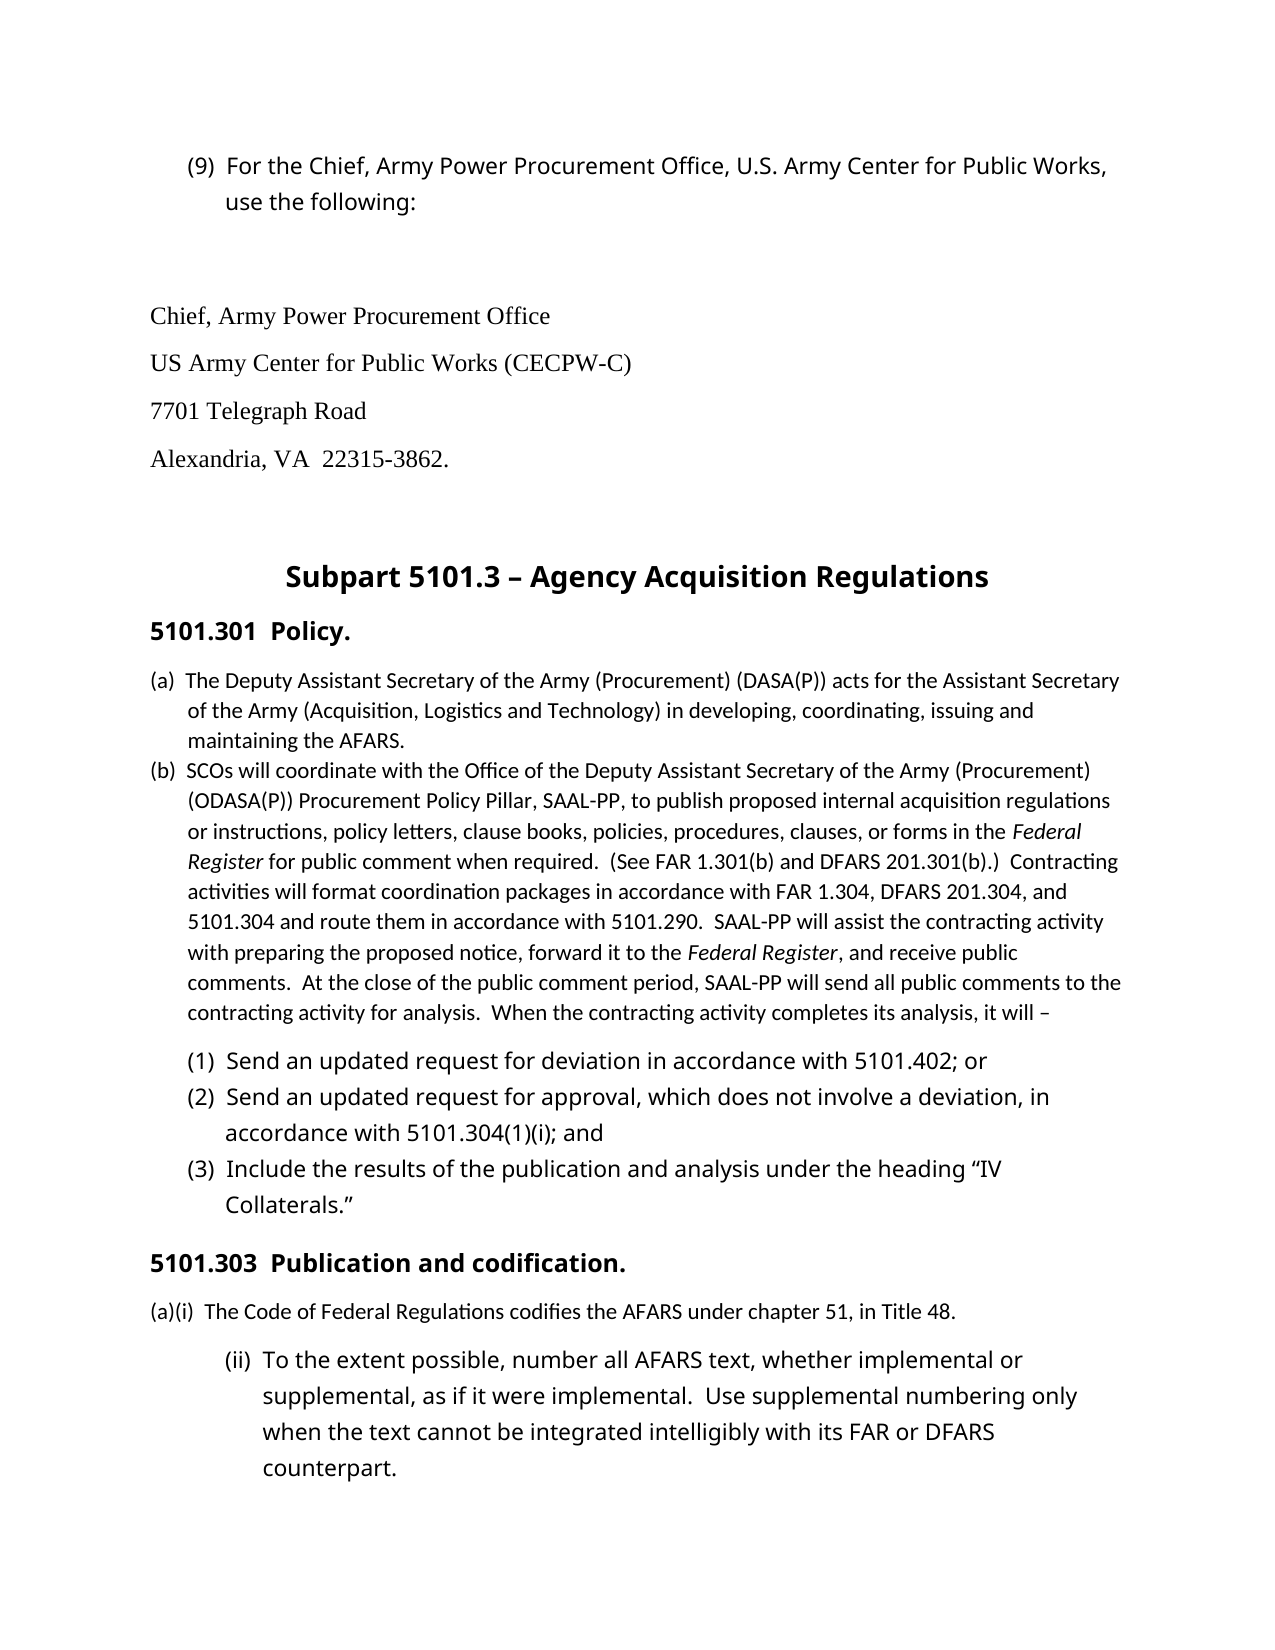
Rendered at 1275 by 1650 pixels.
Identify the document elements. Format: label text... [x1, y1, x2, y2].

text Alexandria, VA 22315-3862. [150, 444, 1125, 473]
list (2) Send an updated request for approval, which does not involve a deviation, in accordance with 5101.304(1)(i); and [187, 1081, 1125, 1148]
list (ii) To the extent possible, number all AFARS text, whether implemental or supplemental, as if it were implemental. Use supplemental numbering only when the text cannot be integrated intelligibly with its FAR or DFARS counterpart. [225, 1344, 1125, 1483]
text US Army Center for Public Works (CECPW-C) [150, 348, 1125, 377]
subtitle Subpart 5101.3 – Agency Acquisition Regulations [150, 556, 1125, 596]
list (a) The Deputy Assistant Secretary of the Army (Procurement) (DASA(P)) acts for the Assistant Secretary of the Army (Acquisition, Logistics and Technology) in developing, coordinating, issuing and maintaining the AFARS. [150, 666, 1125, 754]
list (a)(i) The Code of Federal Regulations codifies the AFARS under chapter 51, in Title 48. [150, 1297, 1125, 1325]
text 7701 Telegraph Road [150, 396, 1125, 425]
subtitle 5101.301 Policy. [150, 614, 1125, 648]
list (3) Include the results of the publication and analysis under the heading “IV Collaterals.” [187, 1153, 1125, 1220]
list (b) SCOs will coordinate with the Office of the Deputy Assistant Secretary of the Army (Procurement) (ODASA(P)) Procurement Policy Pillar, SAAL-PP, to publish proposed internal acquisition regulations or instructions, policy letters, clause books, policies, procedures, clauses, or forms in the Federal Register for public comment when required. (See FAR 1.301(b) and DFARS 201.301(b).) Contracting activities will format coordination packages in accordance with FAR 1.304, DFARS 201.304, and 5101.304 and route them in accordance with 5101.290. SAAL-PP will assist the contracting activity with preparing the proposed notice, forward it to the Federal Register, and receive public comments. At the close of the public comment period, SAAL-PP will send all public comments to the contracting activity for analysis. When the contracting activity completes its analysis, it will – [150, 756, 1125, 1026]
subtitle 5101.303 Publication and codification. [150, 1245, 1125, 1279]
list (1) Send an updated request for deviation in accordance with 5101.402; or [187, 1045, 1125, 1076]
list (9) For the Chief, Army Power Procurement Office, U.S. Army Center for Public Works, use the following: [187, 150, 1125, 217]
text Chief, Army Power Procurement Office [150, 301, 1125, 329]
